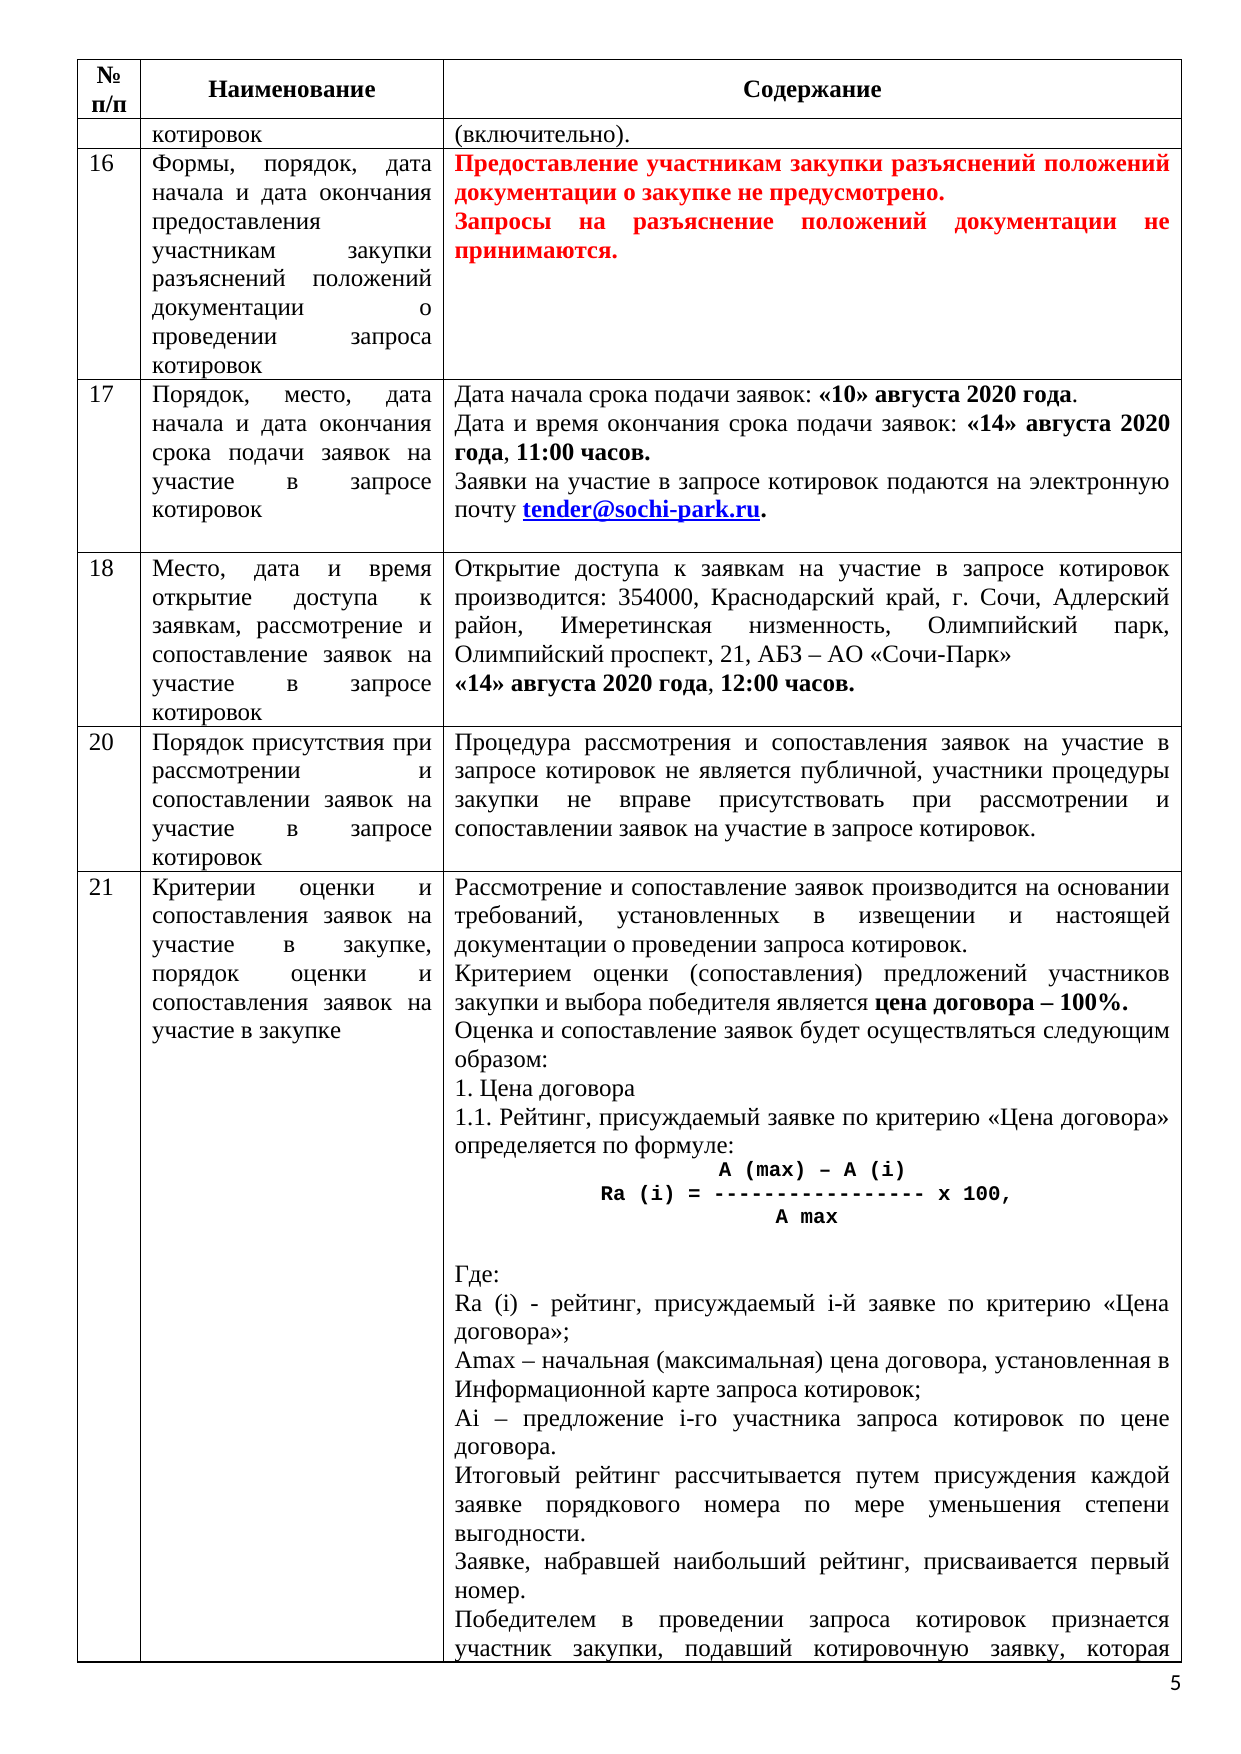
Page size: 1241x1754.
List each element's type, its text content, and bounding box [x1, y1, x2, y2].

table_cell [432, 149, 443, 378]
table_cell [444, 872, 1181, 1661]
table_cell Порядок, место, дата начала и дата окончания срока подачи заявок на участие в запросе котировок [141, 380, 443, 552]
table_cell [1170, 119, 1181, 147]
table_cell [78, 119, 140, 147]
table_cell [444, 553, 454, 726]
table_cell Предоставление участникам закупки разъяснений положений документации о закупке не предусмотрено. Запросы на разъяснение положений документации не принимаются. [444, 149, 1181, 378]
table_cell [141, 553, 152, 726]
table_cell [78, 149, 140, 378]
table_cell [78, 553, 140, 726]
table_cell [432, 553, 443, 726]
table_header Наименование [141, 60, 443, 118]
table_cell Процедура рассмотрения и сопоставления заявок на участие в запросе котировок не является публичной, участники процедуры закупки не вправе присутствовать при рассмотрении и сопоставлении заявок на участие в запросе котировок. [444, 727, 1181, 871]
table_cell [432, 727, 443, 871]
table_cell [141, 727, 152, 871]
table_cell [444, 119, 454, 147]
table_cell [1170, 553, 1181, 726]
table_cell [78, 380, 140, 552]
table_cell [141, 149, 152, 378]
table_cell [141, 872, 443, 1661]
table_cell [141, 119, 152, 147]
table_cell Дата начала срока подачи заявок: «10» августа 2020 года. Дата и время окончания срока подачи заявок: «14» августа 2020 года, 11:00 часов. Заявки на участие в запросе котировок подаются на электронную почту tender@sochi-park.ru. [444, 380, 1181, 552]
table_cell 20 [78, 727, 140, 871]
table_header Содержание [444, 60, 1181, 118]
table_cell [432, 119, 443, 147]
table_cell 21 [78, 872, 140, 1661]
